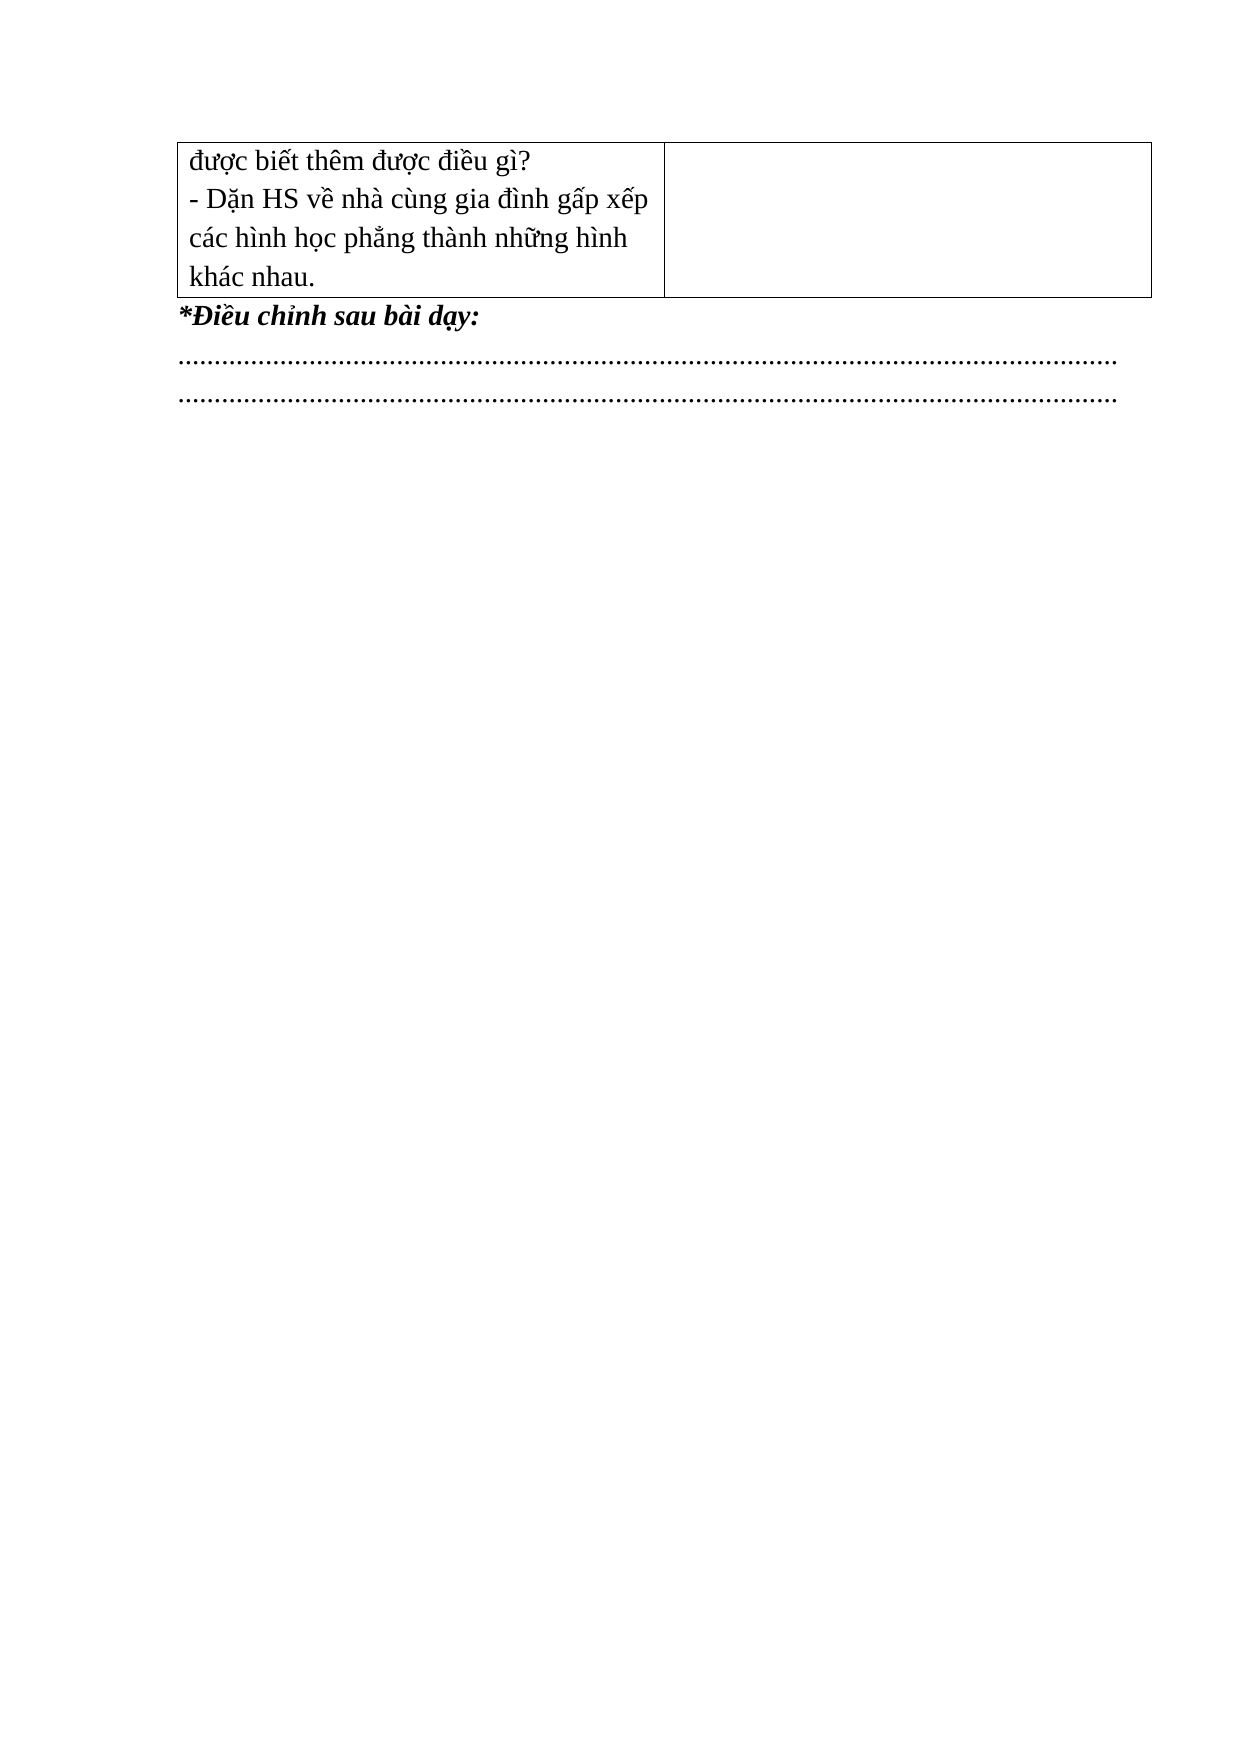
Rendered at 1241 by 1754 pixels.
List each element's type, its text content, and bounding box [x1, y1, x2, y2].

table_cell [665, 143, 1151, 297]
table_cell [178, 143, 664, 297]
text *Điều chỉnh sau bài dạy: [177, 298, 1152, 332]
text ................................................................................................................................. [177, 337, 1152, 370]
text ................................................................................................................................. [177, 375, 1152, 409]
